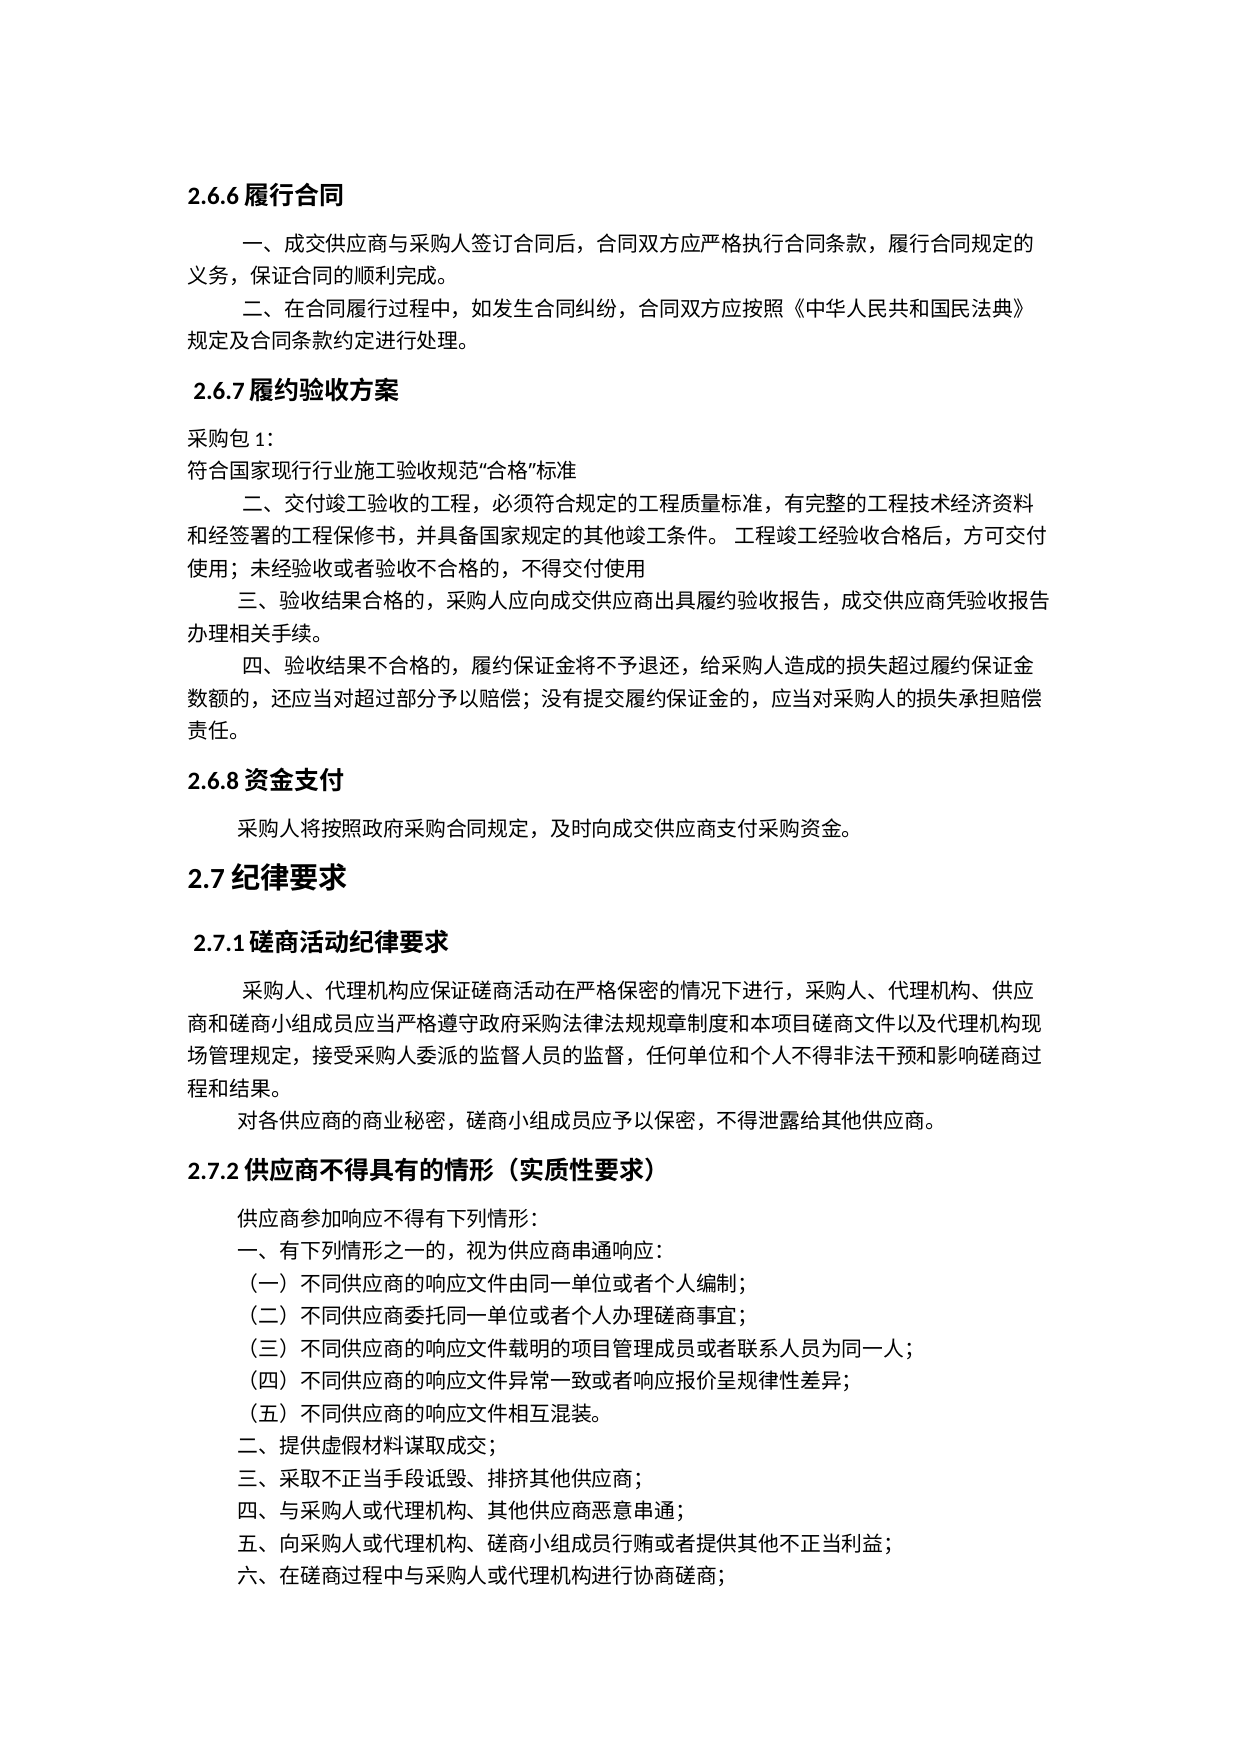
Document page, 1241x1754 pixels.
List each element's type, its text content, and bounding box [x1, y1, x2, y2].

text 采购人将按照政府采购合同规定，及时向成交供应商支付采购资金。 [187, 812, 1053, 844]
text 二、在合同履行过程中，如发生合同纠纷，合同双方应按照《中华人民共和国民法典》规定及合同条款约定进行处理。 [187, 292, 1053, 357]
text 三、验收结果合格的，采购人应向成交供应商出具履约验收报告，成交供应商凭验收报告办理相关手续。 [187, 584, 1053, 649]
text （三）不同供应商的响应文件载明的项目管理成员或者联系人员为同一人； [187, 1332, 1053, 1364]
text 符合国家现行行业施工验收规范“合格”标准 [187, 454, 1053, 487]
text 三、采取不正当手段诋毁、排挤其他供应商； [187, 1462, 1053, 1494]
text 二、交付竣工验收的工程，必须符合规定的工程质量标准，有完整的工程技术经济资料和经签署的工程保修书，并具备国家规定的其他竣工条件。 工程竣工经验收合格后，方可交付使用；未经验收或者验收不合格的，不得交付使用 [187, 487, 1053, 584]
text 一、有下列情形之一的，视为供应商串通响应： [187, 1234, 1053, 1267]
text 六、在磋商过程中与采购人或代理机构进行协商磋商； [187, 1559, 1053, 1592]
text 四、与采购人或代理机构、其他供应商恶意串通； [187, 1494, 1053, 1527]
text （五）不同供应商的响应文件相互混装。 [187, 1397, 1053, 1429]
text （二）不同供应商委托同一单位或者个人办理磋商事宜； [187, 1299, 1053, 1332]
text 采购包1： [187, 422, 1053, 454]
text 四、验收结果不合格的，履约保证金将不予退还，给采购人造成的损失超过履约保证金数额的，还应当对超过部分予以赔偿；没有提交履约保证金的，应当对采购人的损失承担赔偿责任。 [187, 649, 1053, 747]
text 采购人、代理机构应保证磋商活动在严格保密的情况下进行，采购人、代理机构、供应商和磋商小组成员应当严格遵守政府采购法律法规规章制度和本项目磋商文件以及代理机构现场管理规定，接受采购人委派的监督人员的监督，任何单位和个人不得非法干预和影响磋商过程和结果。 [187, 974, 1053, 1104]
text 2.7.1磋商活动纪律要求 [187, 909, 1053, 974]
text 供应商参加响应不得有下列情形： [187, 1202, 1053, 1234]
text 一、成交供应商与采购人签订合同后，合同双方应严格执行合同条款，履行合同规定的义务，保证合同的顺利完成。 [187, 227, 1053, 292]
text 五、向采购人或代理机构、磋商小组成员行贿或者提供其他不正当利益； [187, 1527, 1053, 1559]
text 对各供应商的商业秘密，磋商小组成员应予以保密，不得泄露给其他供应商。 [187, 1104, 1053, 1137]
text 2.7.2供应商不得具有的情形（实质性要求） [187, 1137, 1053, 1202]
text 2.6.7履约验收方案 [187, 357, 1053, 422]
text 2.6.8资金支付 [187, 747, 1053, 812]
text （一）不同供应商的响应文件由同一单位或者个人编制； [187, 1267, 1053, 1299]
text 2.7纪律要求 [187, 844, 1053, 909]
text 二、提供虚假材料谋取成交； [187, 1429, 1053, 1462]
text 2.6.6履行合同 [187, 162, 1053, 227]
text （四）不同供应商的响应文件异常一致或者响应报价呈规律性差异； [187, 1364, 1053, 1397]
